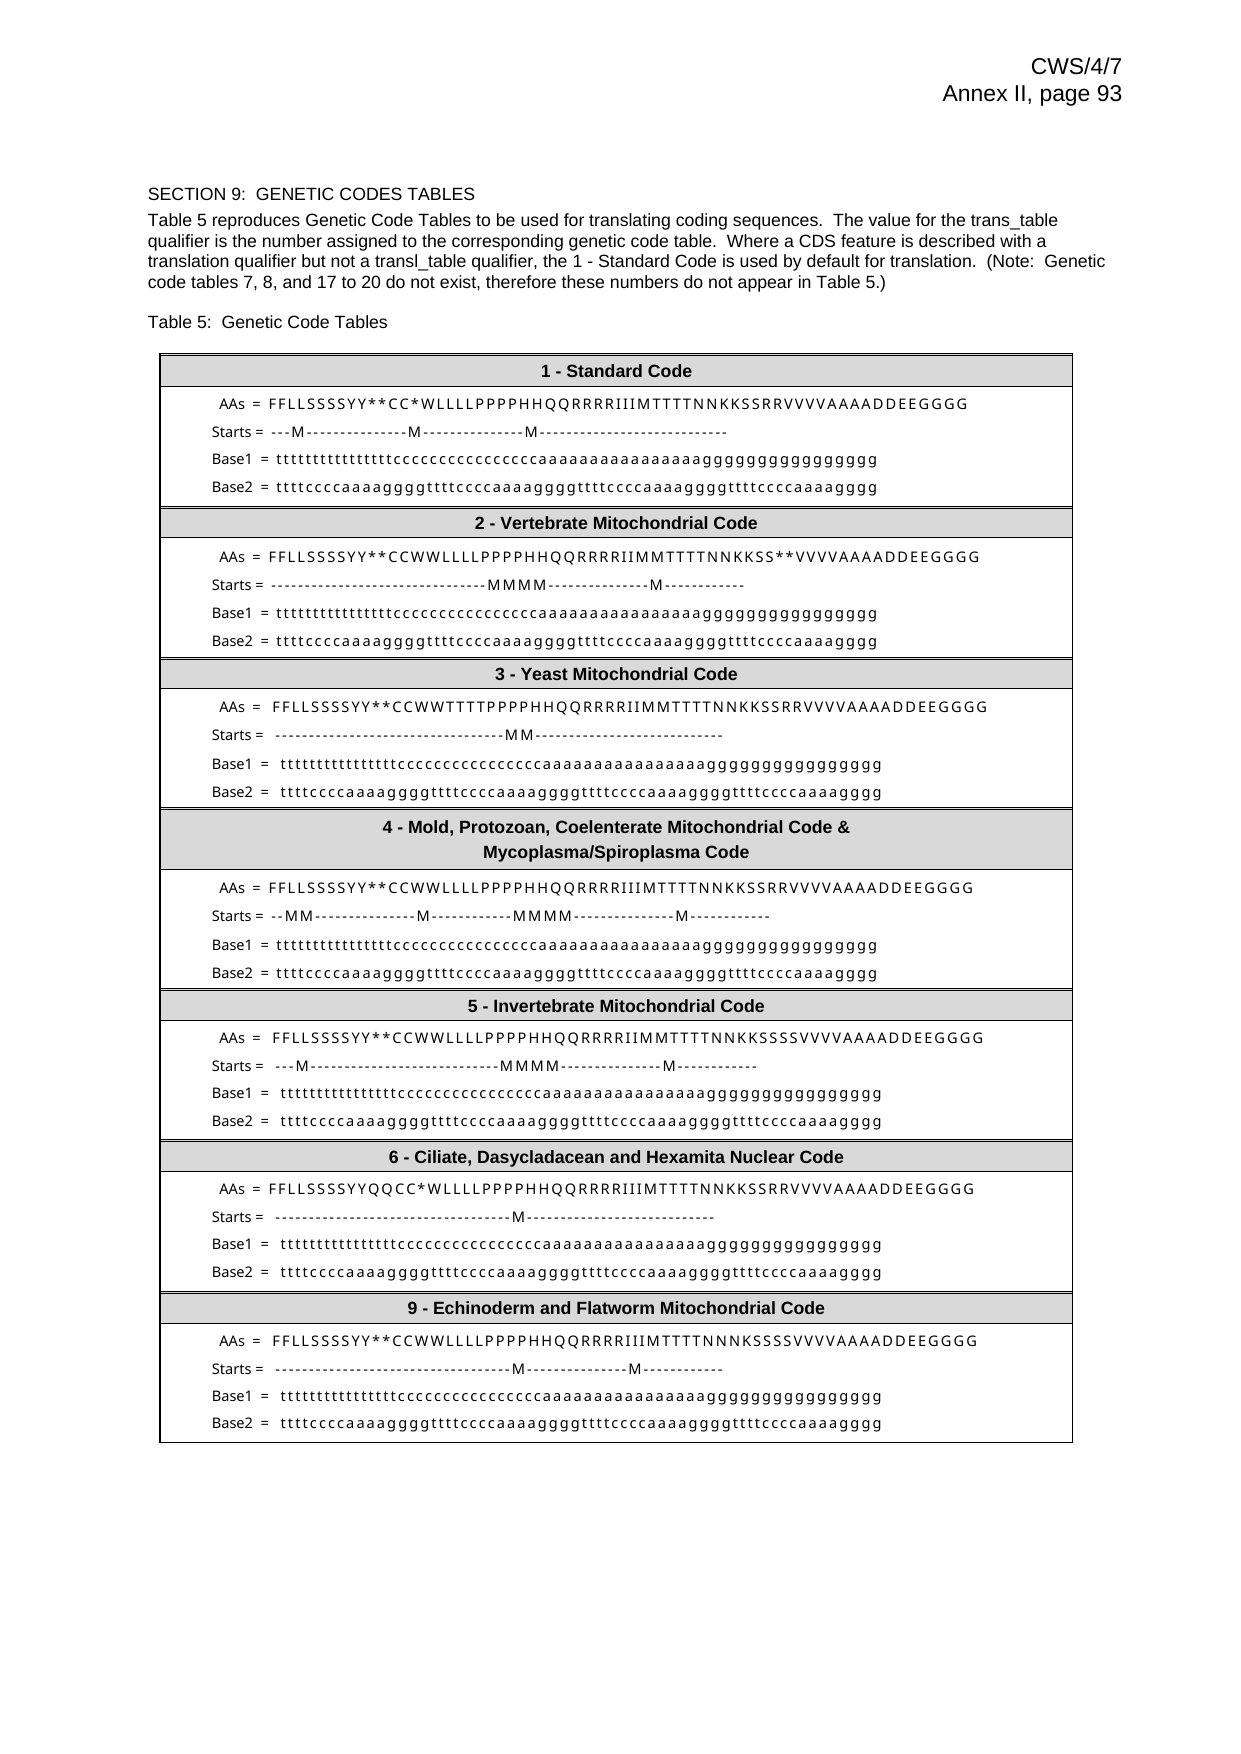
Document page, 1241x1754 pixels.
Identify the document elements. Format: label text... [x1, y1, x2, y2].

table_cell AAs = FFLLSSSSYY**CCWWLLLLPPPPHHQQRRRRIIMMTTTTNNKKSSSSVVVVAAAADDEEGGGG Starts = ---M----------------------------MMMM---------------M------------ Base1 = ttttttttttttttttccccccccccccccccaaaaaaaaaaaaaaaagggggggggggggggg Base2 = ttttccccaaaaggggttttccccaaaaggggttttccccaaaaggggttttccccaaaagggg Base3 = tcagtcagtcagtcagtcagtcagtcagtcagtcagtcagtcagtcagtcagtcagtcagtcag [161, 1021, 1072, 1139]
table_cell AAs = FFLLSSSSYY**CC*WLLLLPPPPHHQQRRRRIIIMTTTTNNKKSSRRVVVVAAAADDEEGGGG Starts = ---M---------------M---------------M---------------------------- Base1 = ttttttttttttttttccccccccccccccccaaaaaaaaaaaaaaaagggggggggggggggg Base2 = ttttccccaaaaggggttttccccaaaaggggttttccccaaaaggggttttccccaaaagggg Base3 = tcagtcagtcagtcagtcagtcagtcagtcagtcagtcagtcagtcagtcagtcagtcagtcag [161, 387, 1072, 506]
table_cell 3 - Yeast Mitochondrial Code [161, 660, 1072, 688]
table_cell AAs = FFLLSSSSYY**CCWWLLLLPPPPHHQQRRRRIIMMTTTTNNKKSS**VVVVAAAADDEEGGGG Starts = --------------------------------MMMM---------------M------------ Base1 = ttttttttttttttttccccccccccccccccaaaaaaaaaaaaaaaagggggggggggggggg Base2 = ttttccccaaaaggggttttccccaaaaggggttttccccaaaaggggttttccccaaaagggg Base3 = tcagtcagtcagtcagtcagtcagtcagtcagtcagtcagtcagtcagtcagtcagtcagtcag [161, 538, 1072, 657]
table_cell AAs = FFLLSSSSYYQQCC*WLLLLPPPPHHQQRRRRIIIMTTTTNNKKSSRRVVVVAAAADDEEGGGG Starts = -----------------------------------M---------------------------- Base1 = ttttttttttttttttccccccccccccccccaaaaaaaaaaaaaaaagggggggggggggggg Base2 = ttttccccaaaaggggttttccccaaaaggggttttccccaaaaggggttttccccaaaagggg Base3 = tcagtcagtcagtcagtcagtcagtcagtcagtcagtcagtcagtcagtcagtcagtcagtcag [161, 1172, 1072, 1291]
table_cell 5 - Invertebrate Mitochondrial Code [161, 991, 1072, 1020]
table_cell 2 - Vertebrate Mitochondrial Code [161, 509, 1072, 537]
table_cell 9 - Echinoderm and Flatworm Mitochondrial Code [161, 1294, 1072, 1323]
table_header 1 - Standard Code [161, 356, 1072, 386]
subtitle SECTION 9: GENETIC CODES TABLES [148, 183, 1122, 204]
table_cell AAs = FFLLSSSSYY**CCWWLLLLPPPPHHQQRRRRIIIMTTTTNNNKSSSSVVVVAAAADDEEGGGG Starts = -----------------------------------M---------------M------------ Base1 = ttttttttttttttttccccccccccccccccaaaaaaaaaaaaaaaagggggggggggggggg Base2 = ttttccccaaaaggggttttccccaaaaggggttttccccaaaaggggttttccccaaaagggg Base3 = tcagtcagtcagtcagtcagtcagtcagtcagtcagtcagtcagtcagtcagtcagtcagtcag [161, 1324, 1072, 1442]
table_cell AAs = FFLLSSSSYY**CCWWLLLLPPPPHHQQRRRRIIIMTTTTNNKKSSRRVVVVAAAADDEEGGGG Starts = --MM---------------M------------MMMM---------------M------------ Base1 = ttttttttttttttttccccccccccccccccaaaaaaaaaaaaaaaagggggggggggggggg Base2 = ttttccccaaaaggggttttccccaaaaggggttttccccaaaaggggttttccccaaaagggg Base3 = tcagtcagtcagtcagtcagtcagtcagtcagtcagtcagtcagtcagtcagtcagtcagtcag [161, 870, 1072, 988]
text Table 5 reproduces Genetic Code Tables to be used for translating coding sequences. The value for the trans_table qualifier is the number assigned to the corresponding genetic code table. Where a CDS feature is described with a translation qualifier but not a transl_table qualifier, the 1 - Standard Code is used by default for translation. (Note: Genetic code tables 7, 8, and 17 to 20 do not exist, therefore these numbers do not appear in Table 5.) [148, 210, 1122, 292]
text Table 5: Genetic Code Tables [148, 312, 1122, 333]
table_cell 4 - Mold, Protozoan, Coelenterate Mitochondrial Code & Mycoplasma/Spiroplasma Code [161, 810, 1072, 869]
table_cell 6 - Ciliate, Dasycladacean and Hexamita Nuclear Code [161, 1142, 1072, 1171]
table_cell AAs = FFLLSSSSYY**CCWWTTTTPPPPHHQQRRRRIIMMTTTTNNKKSSRRVVVVAAAADDEEGGGG Starts = ----------------------------------MM---------------------------- Base1 = ttttttttttttttttccccccccccccccccaaaaaaaaaaaaaaaagggggggggggggggg Base2 = ttttccccaaaaggggttttccccaaaaggggttttccccaaaaggggttttccccaaaagggg Base3 = tcagtcagtcagtcagtcagtcagtcagtcagtcagtcagtcagtcagtcagtcagtcagtcag [161, 689, 1072, 807]
